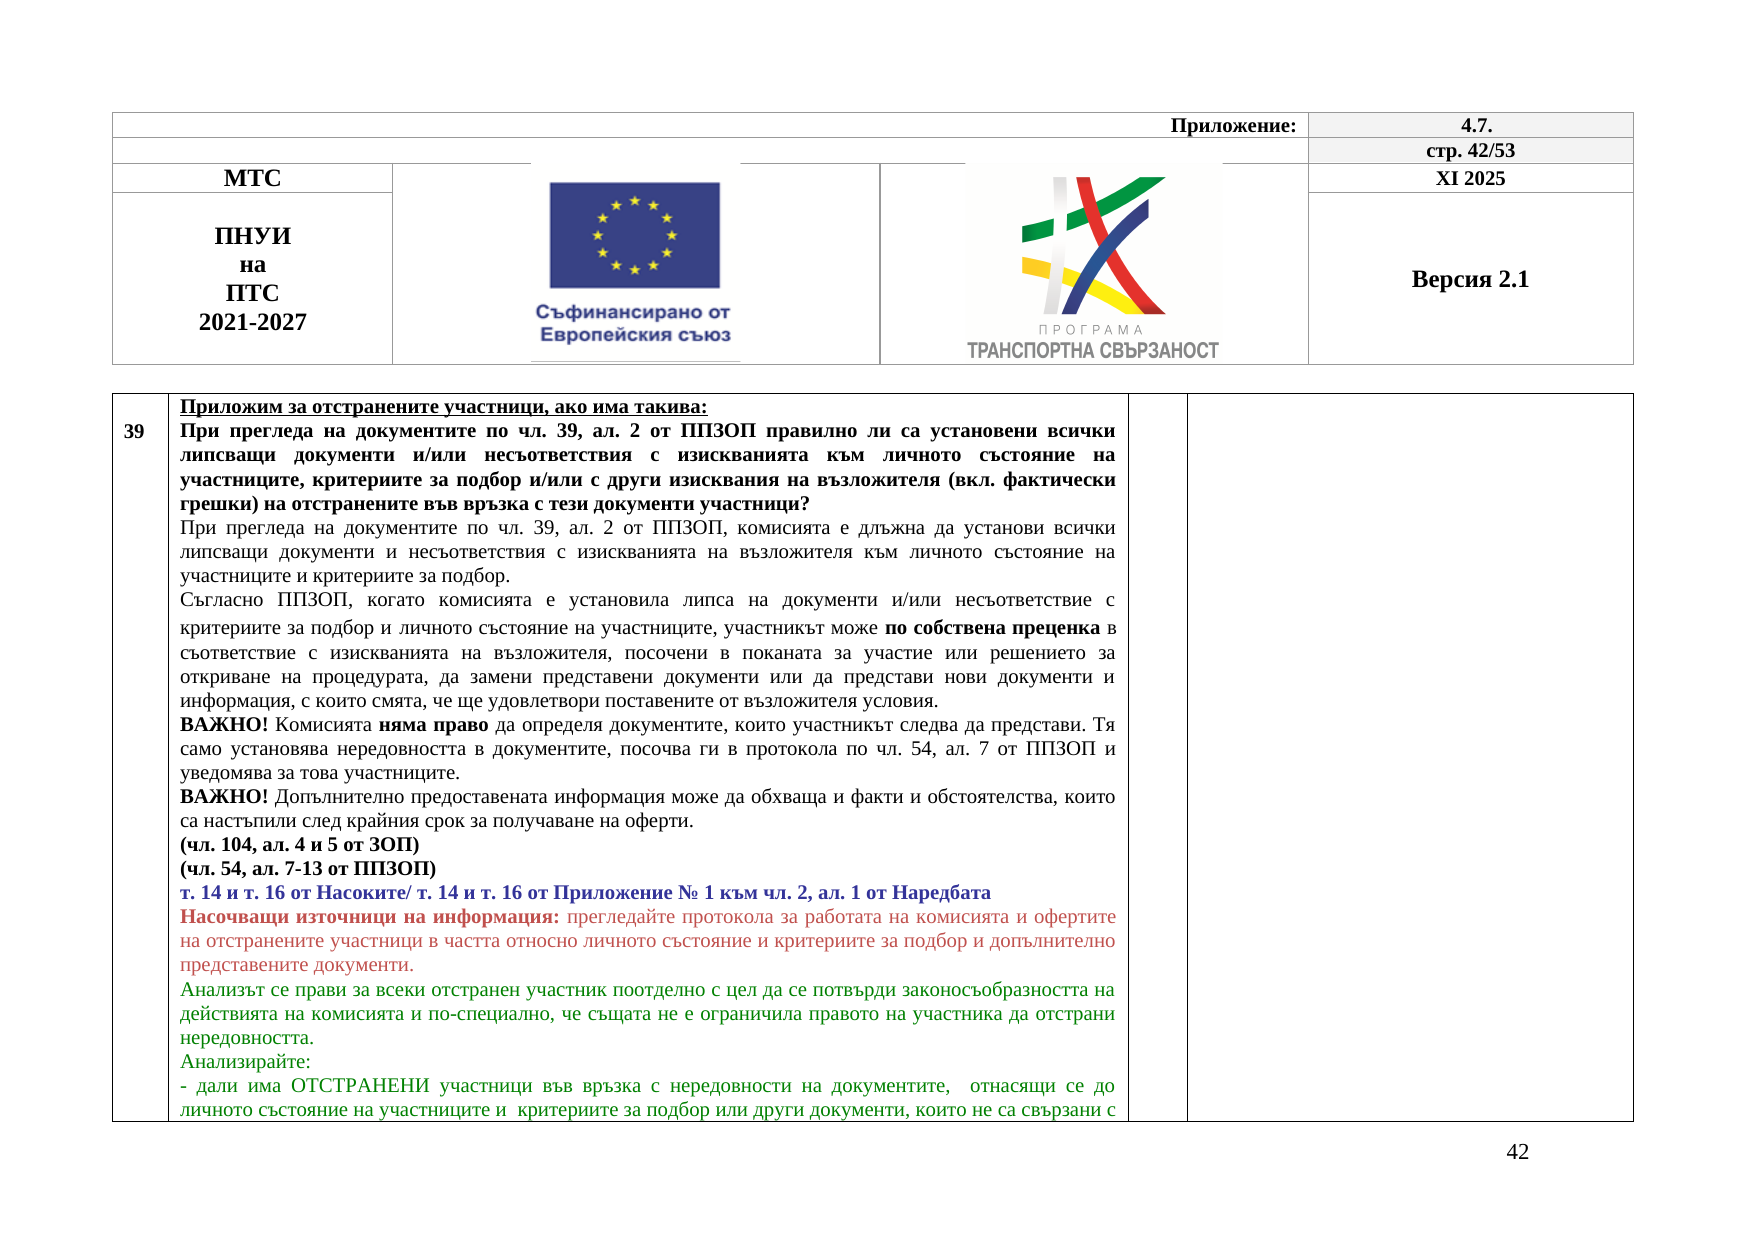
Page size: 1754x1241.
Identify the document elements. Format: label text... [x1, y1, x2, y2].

table_cell [1188, 394, 1633, 1121]
table_cell [1129, 394, 1187, 1121]
picture [531, 163, 742, 363]
picture [965, 163, 1223, 364]
table_cell 39 [113, 394, 168, 1121]
table_cell Приложим за отстранените участници, ако има такива: При прегледа на документите по чл. 39, ал. 2 от ППЗОП правилно ли са установени всички липсващи документи и/или несъответствия с изискванията към личното състояние на участниците, критериите за подбор и/или с други изисквания на възложителя (вкл. фактически грешки) на отстранените във връзка с тези документи участници? При прегледа на документите по чл. 39, ал. 2 от ППЗОП, комисията е длъжна да установи всички липсващи документи и несъответствия с изискванията на възложителя към личното състояние на участниците и критериите за подбор. Съгласно ППЗОП, когато комисията е установила липса на документи и/или несъответствие с критериите за подбор и личното състояние на участниците, участникът може по собствена преценка в съответствие с изискванията на възложителя, посочени в поканата за участие или решението за откриване на процедурата, да замени представени документи или да представи нови документи и информация, с които смята, че ще удовлетвори поставените от възложителя условия. ВАЖНО! Комисията няма право да определя документите, които участникът следва да представи. Тя само установява нередовността в документите, посочва ги в протокола по чл. 54, ал. 7 от ППЗОП и уведомява за това участниците. ВАЖНО! Допълнително предоставената информация може да обхваща и факти и обстоятелства, които са настъпили след крайния срок за получаване на оферти. (чл. 104, ал. 4 и 5 от ЗОП) (чл. 54, ал. 7-13 от ППЗОП) т. 14 и т. 16 от Насоките/ т. 14 и т. 16 от Приложение № 1 към чл. 2, ал. 1 от Наредбата Насочващи източници на информация: прегледайте протокола за работата на комисията и офертите на отстранените участници в частта относно личното състояние и критериите за подбор и допълнително представените документи. Анализът се прави за всеки отстранен участник поотделно с цел да се потвърди законосъобразността на действията на комисията и по-специално, че същата не е ограничила правото на участника да отстрани нередовността. Анализирайте: - дали има ОТСТРАНЕНИ участници във връзка с нередовности на документите, отнасящи се до личното състояние на участниците и критериите за подбор или други документи, които не са свързани с направените технически и ценови предложения за изпълнение на поръчката; - ако да, установете дали отклоненията, посочени като причина за отстраняване на участника, са установени и посочени в протокола по чл. 54, ал. 7 от ППЗОП; - дали комисията е предоставила възможност за отстраняване на нередовността; - дали комисията е ограничила правото на участника да прецени по какъв начин да отстрани нередовността. [169, 394, 1128, 1121]
